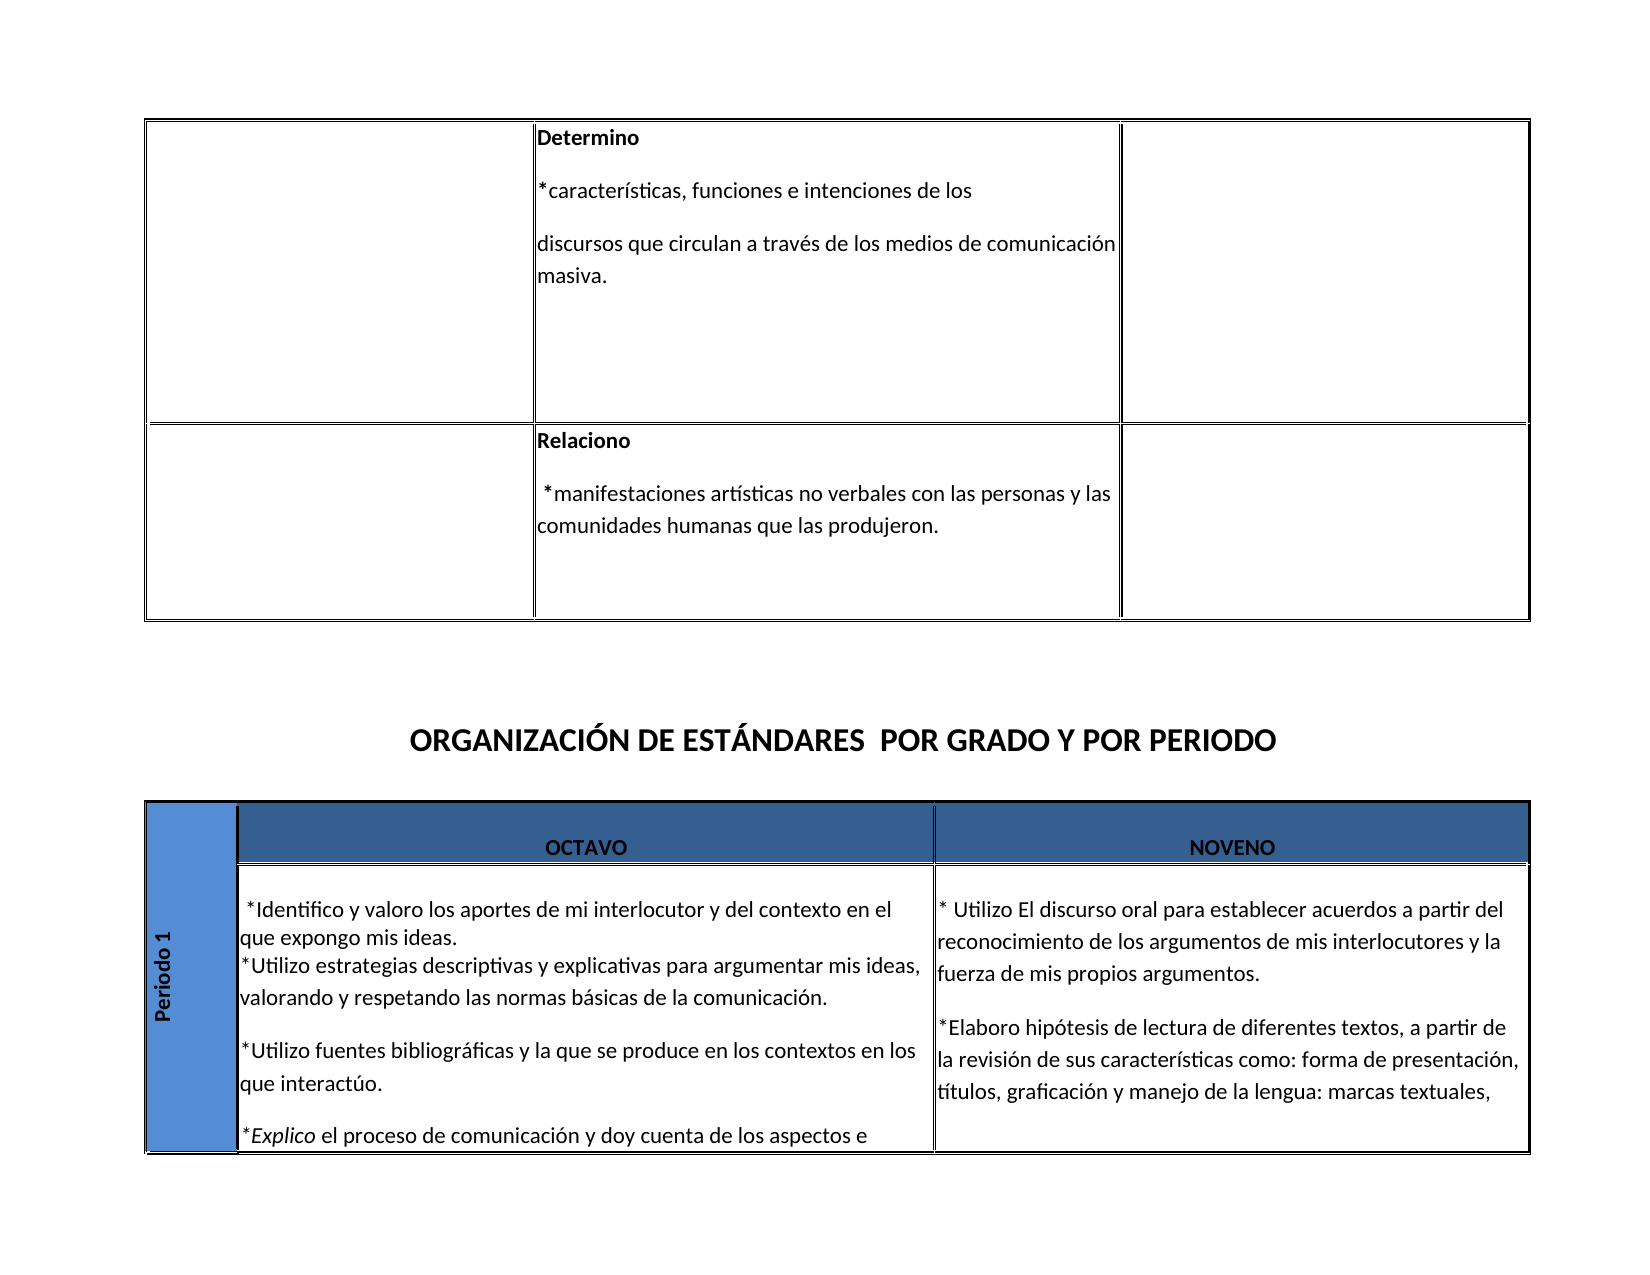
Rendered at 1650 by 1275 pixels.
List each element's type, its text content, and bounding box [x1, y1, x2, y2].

table_cell Relaciono *manifestaciones artísticas no verbales con las personas y las comunidades humanas que las produjeron. [535, 421, 1121, 619]
table_header Periodo 1 [147, 803, 237, 1151]
table_cell [147, 122, 534, 421]
text ORGANIZACIÓN DE ESTÁNDARES POR GRADO Y POR PERIODO [148, 678, 1532, 759]
table_cell [1121, 122, 1528, 421]
table_cell [1121, 421, 1529, 619]
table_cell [935, 863, 1529, 1151]
table_cell Determino *características, funciones e intenciones de los discursos que circulan a través de los medios de comunicación masiva. [535, 120, 1121, 421]
table_header OCTAVO [237, 803, 935, 862]
table_cell [147, 421, 534, 619]
table_header NOVENO [935, 803, 1528, 862]
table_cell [237, 866, 935, 1151]
